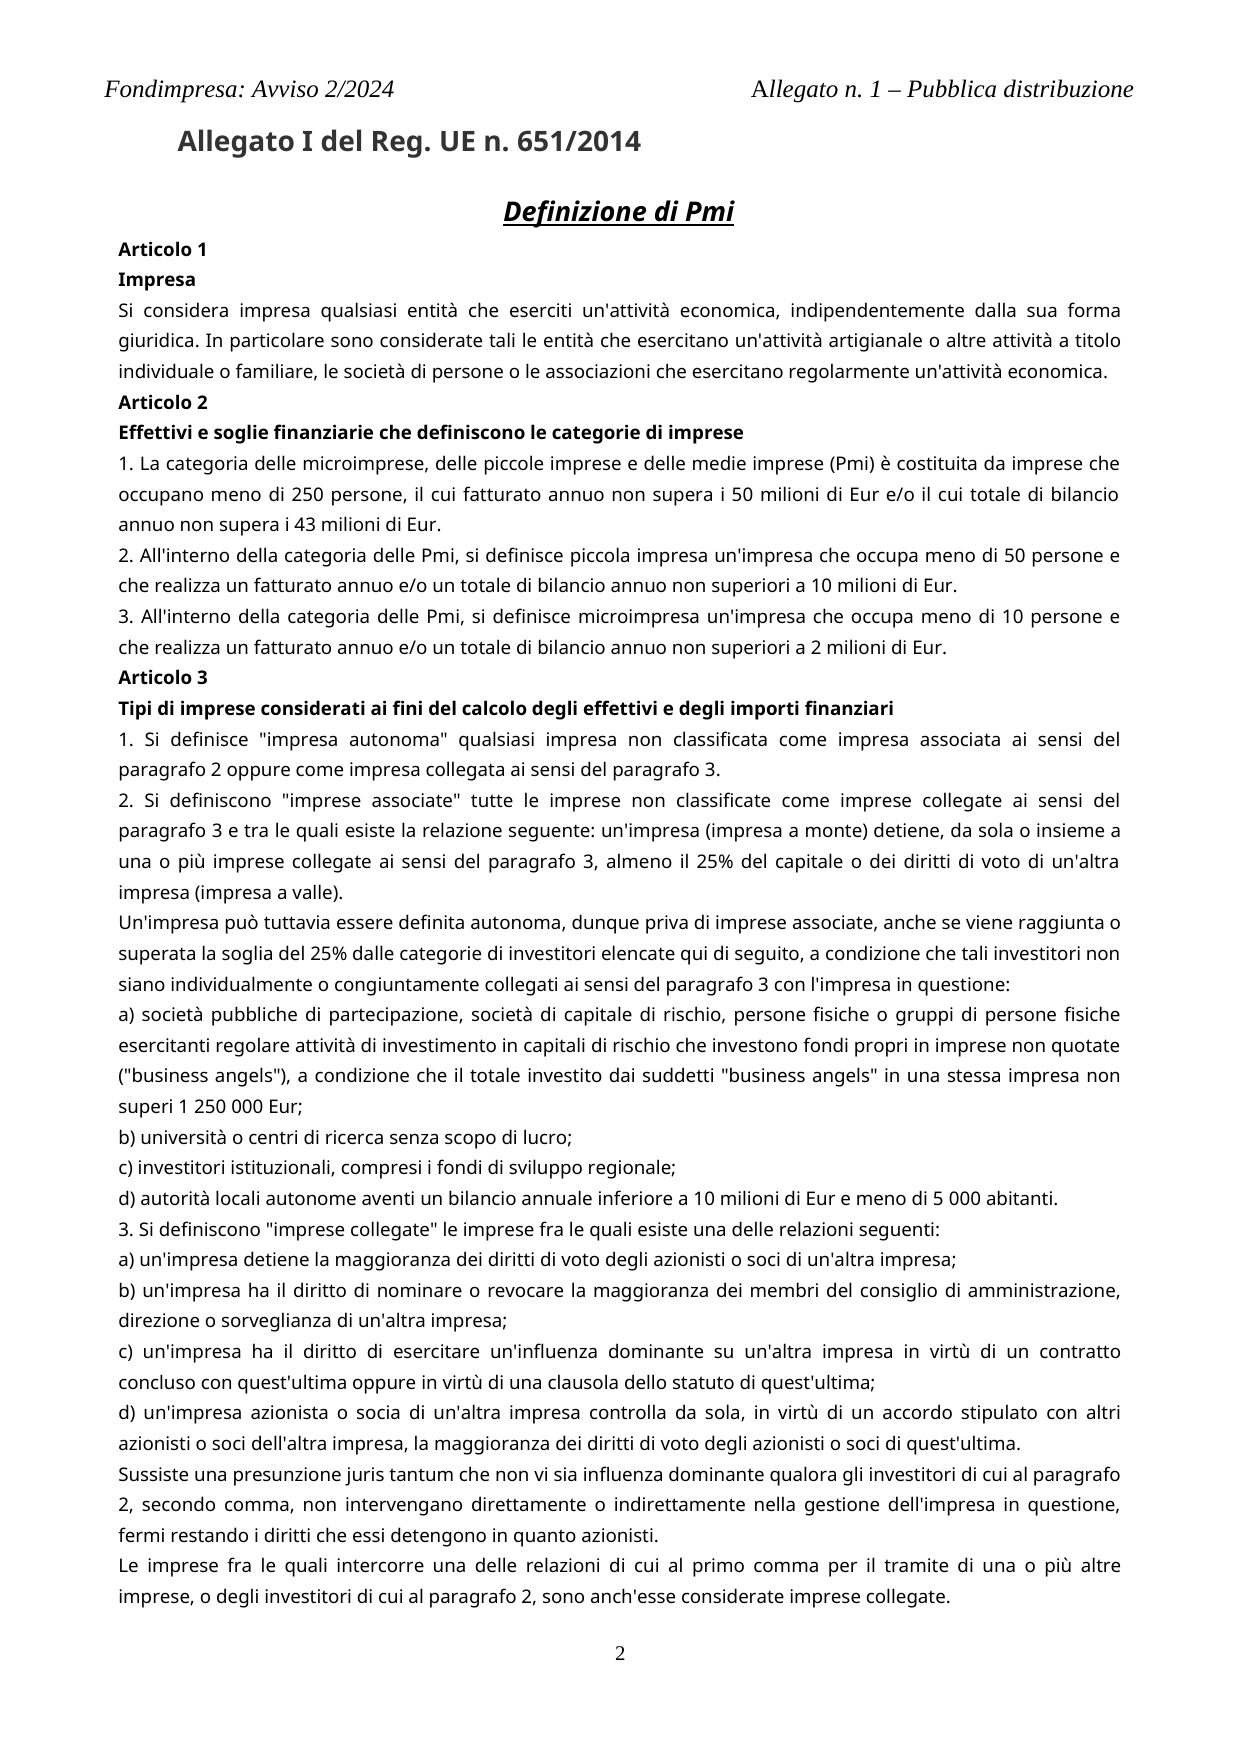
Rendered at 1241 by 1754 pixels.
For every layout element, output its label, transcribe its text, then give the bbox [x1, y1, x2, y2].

text 2. All'interno della categoria delle Pmi, si definisce piccola impresa un'impresa che occupa meno di 50 persone e che realizza un fatturato annuo e/o un totale di bilancio annuo non superiori a 10 milioni di Eur. [118, 542, 1122, 598]
text c) investitori istituzionali, compresi i fondi di sviluppo regionale; [118, 1154, 1122, 1180]
text Articolo 3 [118, 664, 1122, 690]
text 3. All'interno della categoria delle Pmi, si definisce microimpresa un'impresa che occupa meno di 10 persone e che realizza un fatturato annuo e/o un totale di bilancio annuo non superiori a 2 milioni di Eur. [118, 603, 1122, 659]
text Impresa [118, 266, 1122, 292]
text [177, 122, 1122, 160]
text a) un'impresa detiene la maggioranza dei diritti di voto degli azionisti o soci di un'altra impresa; [118, 1246, 1122, 1272]
text b) università o centri di ricerca senza scopo di lucro; [118, 1124, 1122, 1149]
text 1. Si definisce "impresa autonoma" qualsiasi impresa non classificata come impresa associata ai sensi del paragrafo 2 oppure come impresa collegata ai sensi del paragrafo 3. [118, 726, 1122, 782]
text 3. Si definiscono "imprese collegate" le imprese fra le quali esiste una delle relazioni seguenti: [118, 1216, 1122, 1241]
subtitle Definizione di Pmi [118, 193, 1122, 229]
text Tipi di imprese considerati ai fini del calcolo degli effettivi e degli importi finanziari [118, 695, 1122, 721]
text Si considera impresa qualsiasi entità che eserciti un'attività economica, indipendentemente dalla sua forma giuridica. In particolare sono considerate tali le entità che esercitano un'attività artigianale o altre attività a titolo individuale o familiare, le società di persone o le associazioni che esercitano regolarmente un'attività economica. [118, 297, 1122, 384]
text d) un'impresa azionista o socia di un'altra impresa controlla da sola, in virtù di un accordo stipulato con altri azionisti o soci dell'altra impresa, la maggioranza dei diritti di voto degli azionisti o soci di quest'ultima. [118, 1399, 1122, 1456]
text Sussiste una presunzione juris tantum che non vi sia influenza dominante qualora gli investitori di cui al paragrafo 2, secondo comma, non intervengano direttamente o indirettamente nella gestione dell'impresa in questione, fermi restando i diritti che essi detengono in quanto azionisti. [118, 1461, 1122, 1548]
text b) un'impresa ha il diritto di nominare o revocare la maggioranza dei membri del consiglio di amministrazione, direzione o sorveglianza di un'altra impresa; [118, 1277, 1122, 1333]
text Le imprese fra le quali intercorre una delle relazioni di cui al primo comma per il tramite di una o più altre imprese, o degli investitori di cui al paragrafo 2, sono anch'esse considerate imprese collegate. [118, 1553, 1122, 1609]
text 1. La categoria delle microimprese, delle piccole imprese e delle medie imprese (Pmi) è costituita da imprese che occupano meno di 250 persone, il cui fatturato annuo non supera i 50 milioni di Eur e/o il cui totale di bilancio annuo non supera i 43 milioni di Eur. [118, 450, 1122, 537]
text 2. Si definiscono "imprese associate" tutte le imprese non classificate come imprese collegate ai sensi del paragrafo 3 e tra le quali esiste la relazione seguente: un'impresa (impresa a monte) detiene, da sola o insieme a una o più imprese collegate ai sensi del paragrafo 3, almeno il 25% del capitale o dei diritti di voto di un'altra impresa (impresa a valle). [118, 787, 1122, 904]
text Articolo 1 [118, 236, 1122, 261]
text Articolo 2 [118, 389, 1122, 414]
text d) autorità locali autonome aventi un bilancio annuale inferiore a 10 milioni di Eur e meno di 5 000 abitanti. [118, 1185, 1122, 1211]
text Effettivi e soglie finanziarie che definiscono le categorie di imprese [118, 419, 1122, 445]
text a) società pubbliche di partecipazione, società di capitale di rischio, persone fisiche o gruppi di persone fisiche esercitanti regolare attività di investimento in capitali di rischio che investono fondi propri in imprese non quotate ("business angels"), a condizione che il totale investito dai suddetti "business angels" in una stessa impresa non superi 1 250 000 Eur; [118, 1001, 1122, 1119]
text Un'impresa può tuttavia essere definita autonoma, dunque priva di imprese associate, anche se viene raggiunta o superata la soglia del 25% dalle categorie di investitori elencate qui di seguito, a condizione che tali investitori non siano individualmente o congiuntamente collegati ai sensi del paragrafo 3 con l'impresa in questione: [118, 909, 1122, 996]
text c) un'impresa ha il diritto di esercitare un'influenza dominante su un'altra impresa in virtù di un contratto concluso con quest'ultima oppure in virtù di una clausola dello statuto di quest'ultima; [118, 1338, 1122, 1394]
